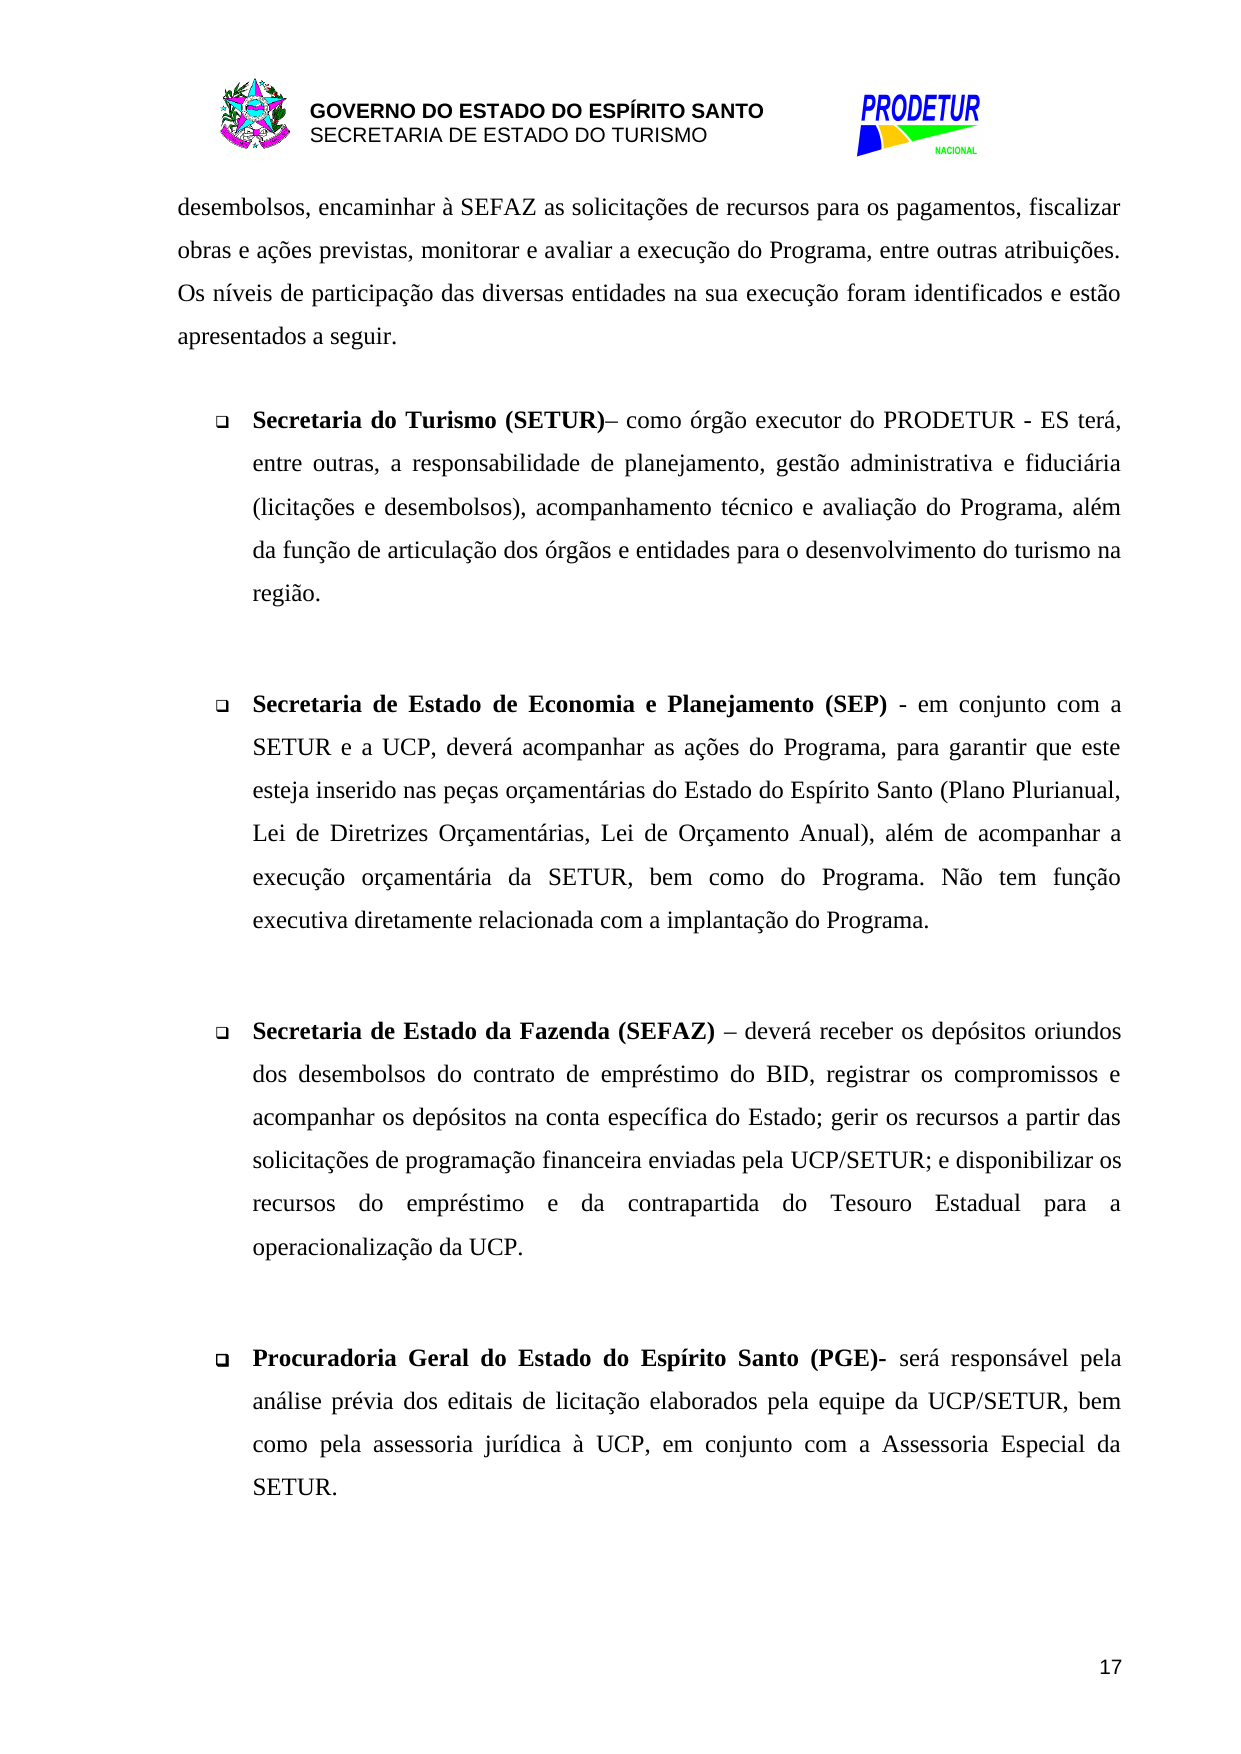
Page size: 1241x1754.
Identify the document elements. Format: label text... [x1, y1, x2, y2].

list Secretaria do Turismo (SETUR)– como órgão executor do PRODETUR - ES terá, entre outras, a responsabilidade de planejamento, gestão administrativa e fiduciária (licitações e desembolsos), acompanhamento técnico e avaliação do Programa, além da função de articulação dos órgãos e entidades para o desenvolvimento do turismo na região. [215, 405, 1122, 607]
list Procuradoria Geral do Estado do Espírito Santo (PGE)- será responsável pela análise prévia dos editais de licitação elaborados pela equipe da UCP/SETUR, bem como pela assessoria jurídica à UCP, em conjunto com a Assessoria Especial da SETUR. [215, 1343, 1122, 1501]
list Secretaria de Estado de Economia e Planejamento (SEP) - em conjunto com a SETUR e a UCP, deverá acompanhar as ações do Programa, para garantir que este esteja inserido nas peças orçamentárias do Estado do Espírito Santo (Plano Plurianual, Lei de Diretrizes Orçamentárias, Lei de Orçamento Anual), além de acompanhar a execução orçamentária da SETUR, bem como do Programa. Não tem função executiva diretamente relacionada com a implantação do Programa. [215, 689, 1122, 933]
picture [848, 86, 987, 159]
picture [214, 75, 295, 151]
list Secretaria de Estado da Fazenda (SEFAZ) – deverá receber os depósitos oriundos dos desembolsos do contrato de empréstimo do BID, registrar os compromissos e acompanhar os depósitos na conta específica do Estado; gerir os recursos a partir das solicitações de programação financeira enviadas pela UCP/SETUR; e disponibilizar os recursos do empréstimo e da contrapartida do Tesouro Estadual para a operacionalização da UCP. [215, 1016, 1122, 1260]
